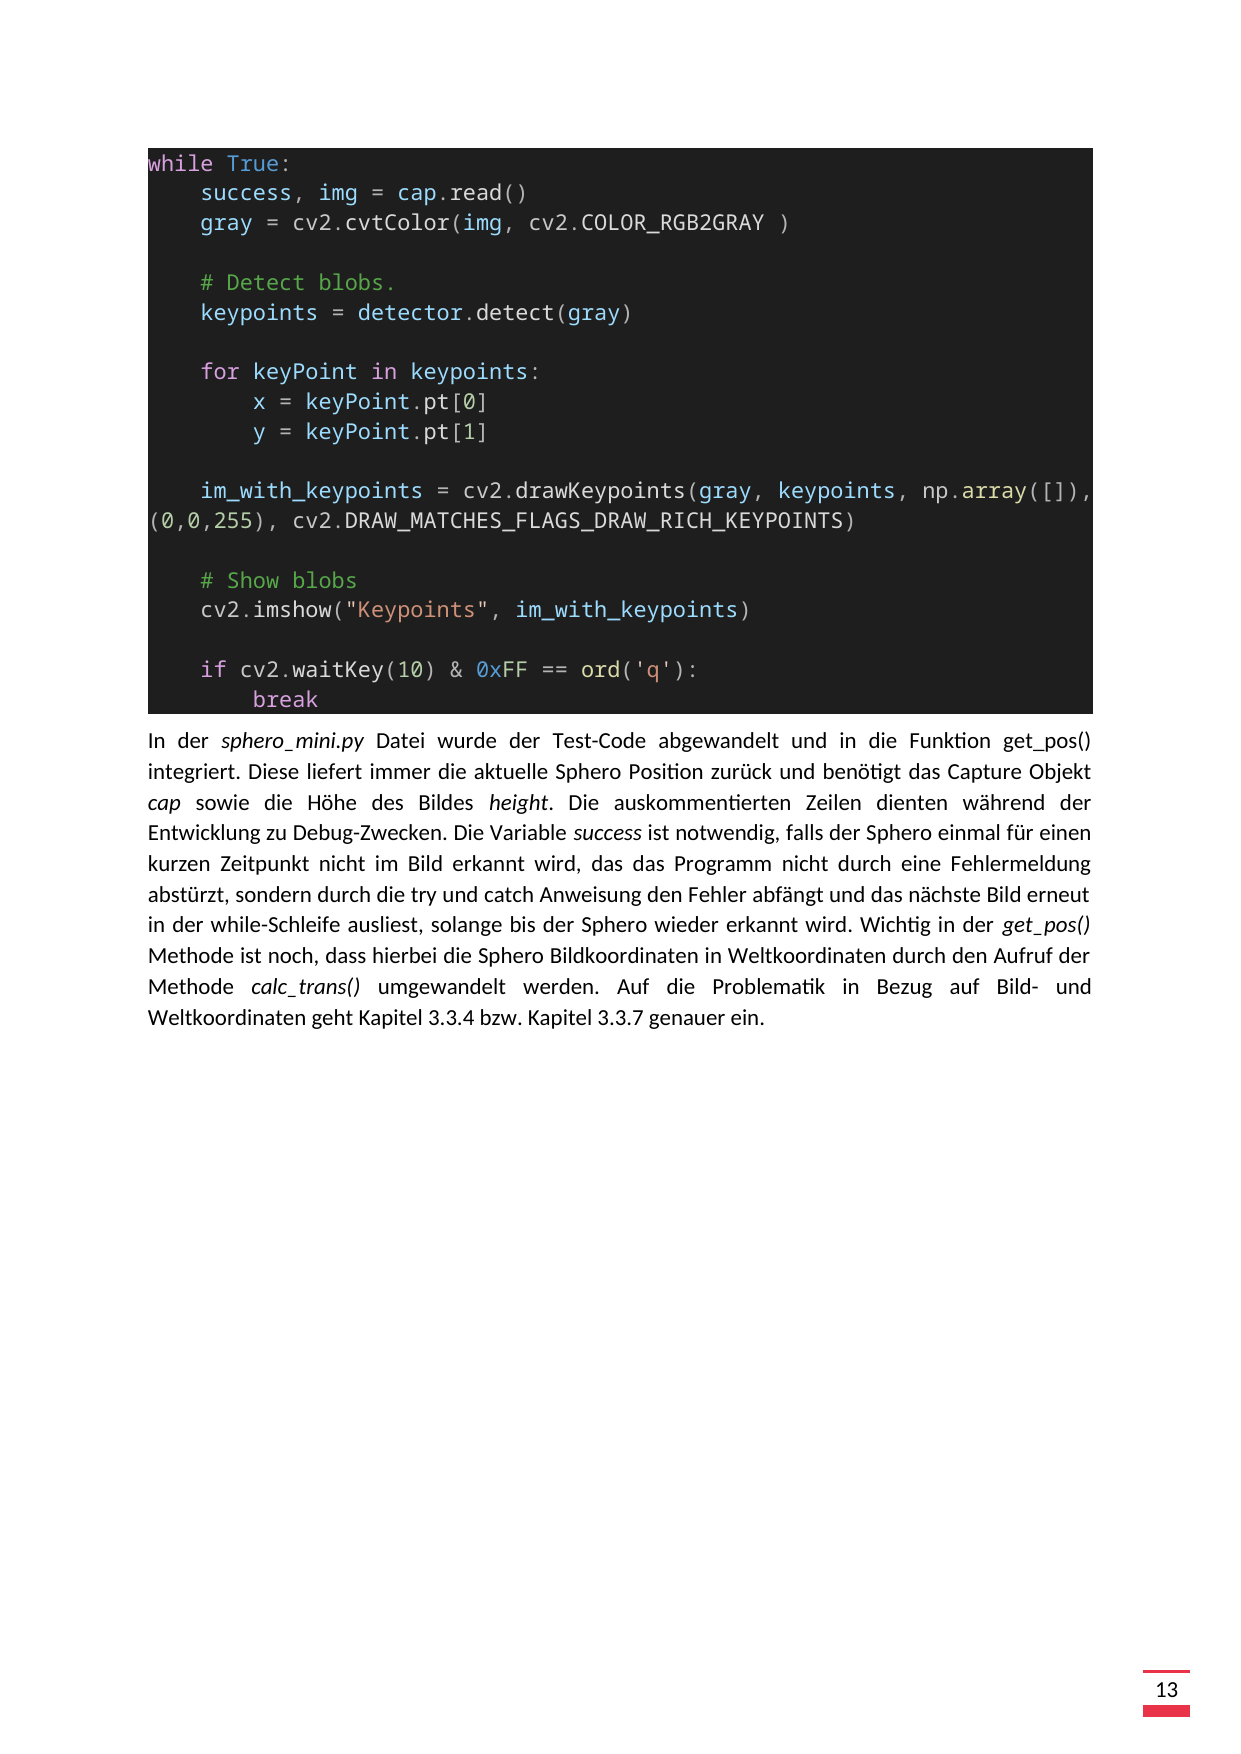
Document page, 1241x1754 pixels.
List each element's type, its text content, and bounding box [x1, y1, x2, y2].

text im_with_keypoints = cv2.drawKeypoints(gray, keypoints, np.array([]), (0,0,255), cv2.DRAW_MATCHES_FLAGS_DRAW_RICH_KEYPOINTS) [148, 475, 1093, 535]
text # Detect blobs. [148, 267, 1093, 297]
text keypoints = detector.detect(gray) [148, 297, 1093, 326]
text y = keyPoint.pt[1] [148, 416, 1093, 446]
text # Show blobs [148, 565, 1093, 594]
text break [148, 684, 1093, 714]
text for keyPoint in keypoints: [148, 356, 1093, 386]
text x = keyPoint.pt[0] [148, 386, 1093, 416]
text gray = cv2.cvtColor(img, cv2.COLOR_RGB2GRAY ) [148, 207, 1093, 237]
text if cv2.waitKey(10) & 0xFF == ord('q'): [148, 654, 1093, 684]
text cv2.imshow("Keypoints", im_with_keypoints) [148, 594, 1093, 624]
text while True: [148, 148, 1093, 177]
text success, img = cap.read() [148, 177, 1093, 207]
text In der sphero_mini.py Datei wurde der Test-Code abgewandelt und in die Funktion get_pos() integriert. Diese liefert immer die aktuelle Sphero Position zurück und benötigt das Capture Objekt cap sowie die Höhe des Bildes height. Die auskommentierten Zeilen dienten während der Entwicklung zu Debug-Zwecken. Die Variable success ist notwendig, falls der Sphero einmal für einen kurzen Zeitpunkt nicht im Bild erkannt wird, das das Programm nicht durch eine Fehlermeldung abstürzt, sondern durch die try und catch Anweisung den Fehler abfängt und das nächste Bild erneut in der while-Schleife ausliest, solange bis der Sphero wieder erkannt wird. Wichtig in der get_pos() Methode ist noch, dass hierbei die Sphero Bildkoordinaten in Weltkoordinaten durch den Aufruf der Methode calc_trans() umgewandelt werden. Auf die Problematik in Bezug auf Bild- und Weltkoordinaten geht Kapitel 3.3.4 bzw. Kapitel 3.3.7 genauer ein. [148, 726, 1093, 1031]
